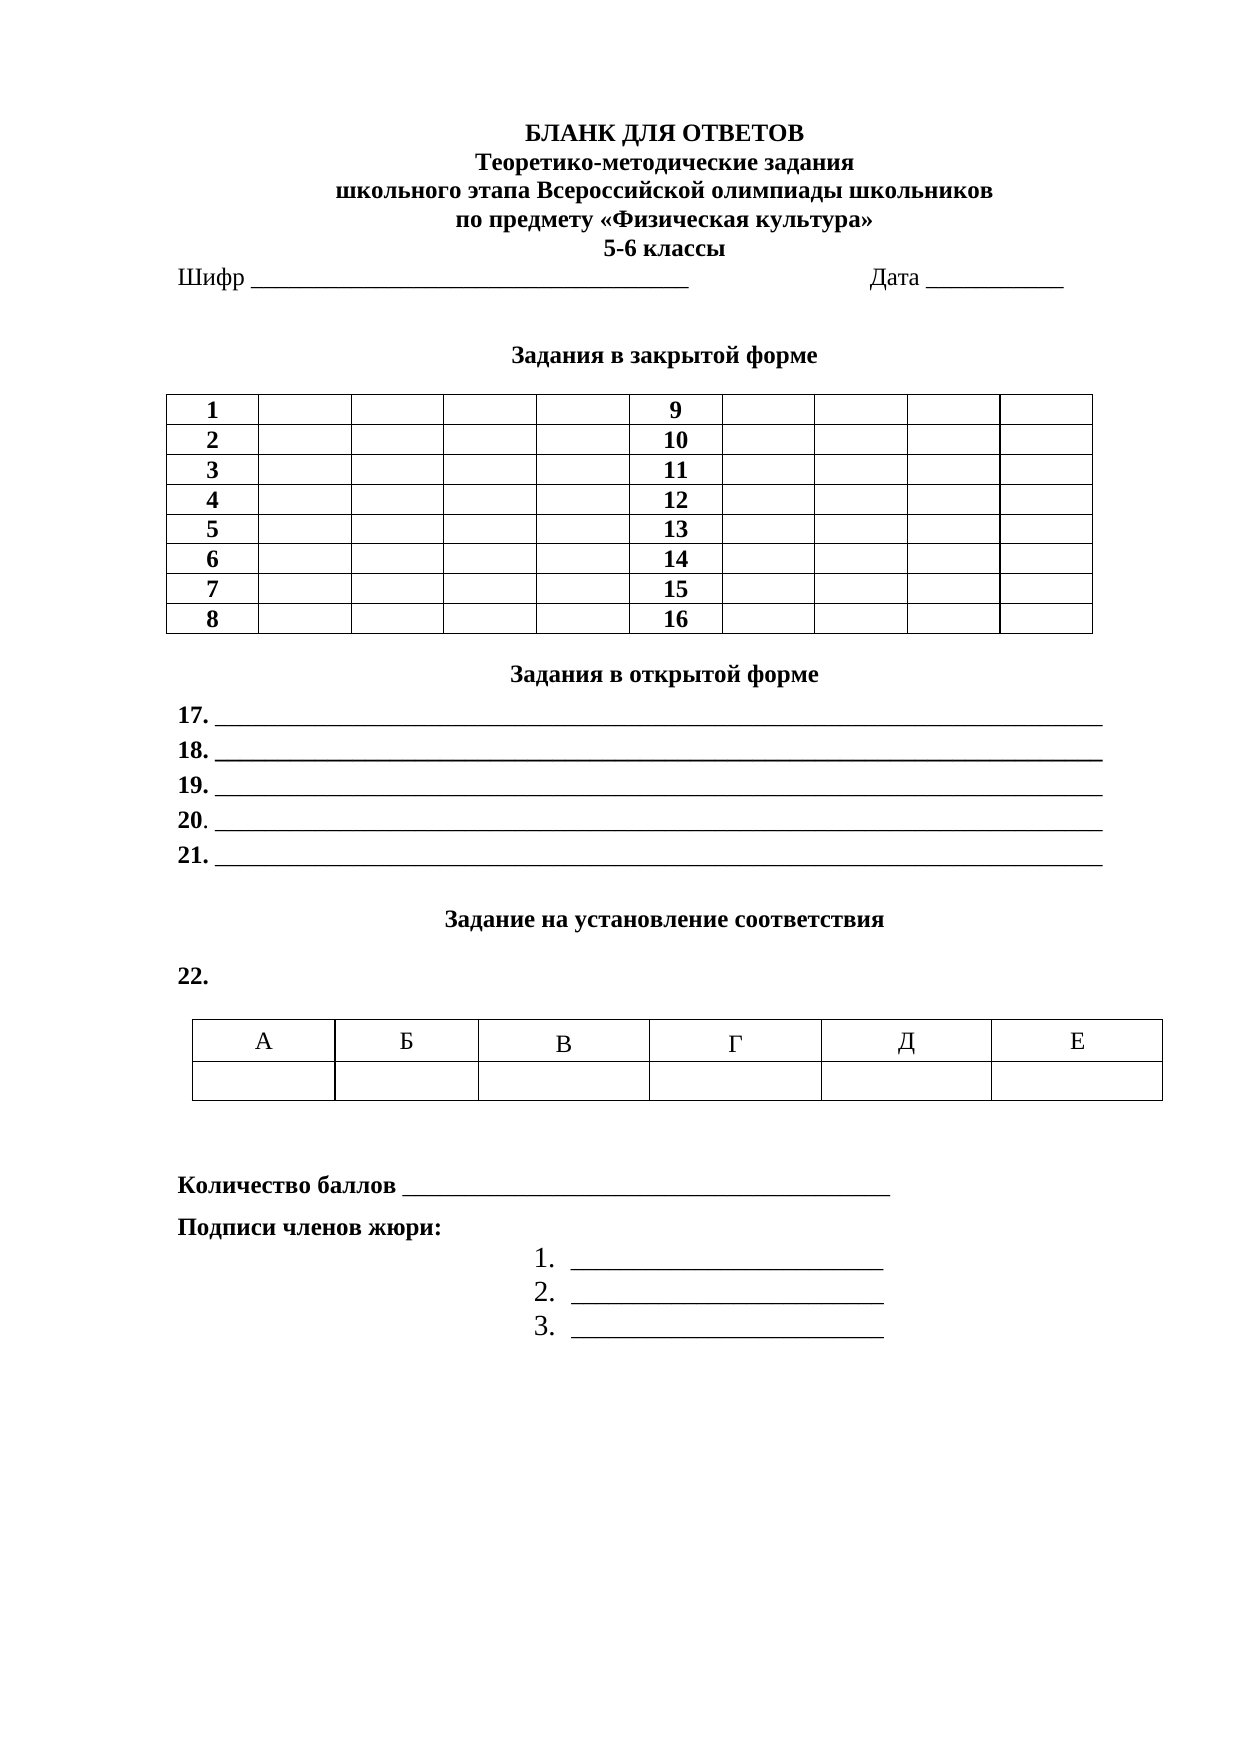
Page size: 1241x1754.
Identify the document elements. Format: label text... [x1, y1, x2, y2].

text 20. _______________________________________________________________________ [177, 805, 1152, 834]
text 19. _______________________________________________________________________ [177, 770, 1152, 799]
list _________________________ [533, 1274, 1152, 1308]
table_cell [259, 544, 351, 573]
table_cell 3 [167, 455, 258, 484]
table_cell [537, 604, 629, 633]
table_header [723, 395, 814, 424]
table_cell [352, 544, 443, 573]
table_cell [1001, 455, 1092, 484]
table_cell [908, 485, 999, 513]
table_cell 4 [167, 485, 258, 513]
table_cell 12 [630, 485, 722, 513]
table_cell [352, 425, 443, 454]
text Количество баллов _______________________________________ [177, 1171, 1152, 1199]
table_cell [537, 485, 629, 513]
table_cell [723, 485, 814, 513]
table_header [444, 395, 536, 424]
table_cell [193, 1062, 334, 1099]
table_cell 8 [167, 604, 258, 633]
table_cell [723, 455, 814, 484]
table_cell [444, 485, 536, 513]
table_header [259, 395, 351, 424]
text 21. _______________________________________________________________________ [177, 840, 1152, 869]
table_cell [815, 455, 907, 484]
table_cell [908, 425, 999, 454]
table_cell [908, 574, 999, 603]
table_header Е [992, 1020, 1162, 1061]
text Задания в закрытой форме [177, 341, 1152, 369]
table_cell [444, 455, 536, 484]
table_cell 10 [630, 425, 722, 454]
table_cell [352, 485, 443, 513]
list _________________________ [533, 1308, 1152, 1341]
table_cell [908, 515, 999, 543]
table_cell [815, 604, 907, 633]
table_cell [444, 515, 536, 543]
text 18. _______________________________________________________________________ [177, 735, 1152, 764]
table_cell [352, 515, 443, 543]
table_cell [908, 544, 999, 573]
table_cell [352, 604, 443, 633]
table_cell [723, 425, 814, 454]
table_cell [992, 1062, 1162, 1099]
table_cell [1001, 485, 1092, 513]
text школьного этапа Всероссийской олимпиады школьников [177, 176, 1152, 204]
text Подписи членов жюри: [177, 1212, 1152, 1241]
table_cell 2 [167, 425, 258, 454]
table_cell [259, 425, 351, 454]
table_cell [815, 574, 907, 603]
table_cell [352, 574, 443, 603]
table_header А [193, 1020, 334, 1061]
table_cell 15 [630, 574, 722, 603]
table_cell [479, 1062, 649, 1099]
table_cell [723, 515, 814, 543]
table_cell [723, 544, 814, 573]
table_cell [444, 574, 536, 603]
table_header [352, 395, 443, 424]
table_cell 7 [167, 574, 258, 603]
table_cell [723, 604, 814, 633]
text Теоретико-методические задания [177, 147, 1152, 176]
table_cell [1001, 515, 1092, 543]
table_cell [259, 485, 351, 513]
table_header В [479, 1020, 649, 1061]
table_cell [259, 515, 351, 543]
table_cell [537, 515, 629, 543]
table_cell [1001, 574, 1092, 603]
table_cell [352, 455, 443, 484]
table_cell [537, 455, 629, 484]
table_cell [1001, 604, 1092, 633]
table_cell [336, 1062, 478, 1099]
table_cell [815, 544, 907, 573]
table_cell [259, 455, 351, 484]
table_cell 16 [630, 604, 722, 633]
table_cell [908, 455, 999, 484]
table_cell 11 [630, 455, 722, 484]
table_header [537, 395, 629, 424]
table_cell [537, 574, 629, 603]
table_header Г [650, 1020, 821, 1061]
table_cell 14 [630, 544, 722, 573]
text Задания в открытой форме [177, 659, 1152, 687]
text по предмету «Физическая культура» [177, 204, 1152, 233]
table_cell [444, 604, 536, 633]
table_cell 6 [167, 544, 258, 573]
text Шифр ___________________________________ Дата ___________ [177, 262, 1152, 291]
table_cell [1001, 425, 1092, 454]
text 5-6 классы [177, 233, 1152, 262]
table_cell [815, 515, 907, 543]
table_header [908, 395, 999, 424]
table_cell [908, 604, 999, 633]
table_header Д [822, 1020, 991, 1061]
text БЛАНК ДЛЯ ОТВЕТОВ [177, 118, 1152, 147]
table_cell [822, 1062, 991, 1099]
table_cell [444, 544, 536, 573]
table_cell [650, 1062, 821, 1099]
text 17. _______________________________________________________________________ [177, 700, 1152, 729]
table_cell [444, 425, 536, 454]
text 22. [177, 961, 1152, 990]
table_cell 13 [630, 515, 722, 543]
table_cell [259, 604, 351, 633]
table_cell [259, 574, 351, 603]
list _________________________ [533, 1241, 1152, 1274]
table_header [1001, 395, 1092, 424]
table_header 1 [167, 395, 258, 424]
table_cell [1001, 544, 1092, 573]
table_header Б [336, 1020, 478, 1061]
table_header 9 [630, 395, 722, 424]
table_cell [537, 425, 629, 454]
table_cell [815, 485, 907, 513]
table_cell [815, 425, 907, 454]
table_cell [723, 574, 814, 603]
text Задание на установление соответствия [177, 904, 1152, 932]
table_header [815, 395, 907, 424]
table_cell [537, 544, 629, 573]
table_cell 5 [167, 515, 258, 543]
